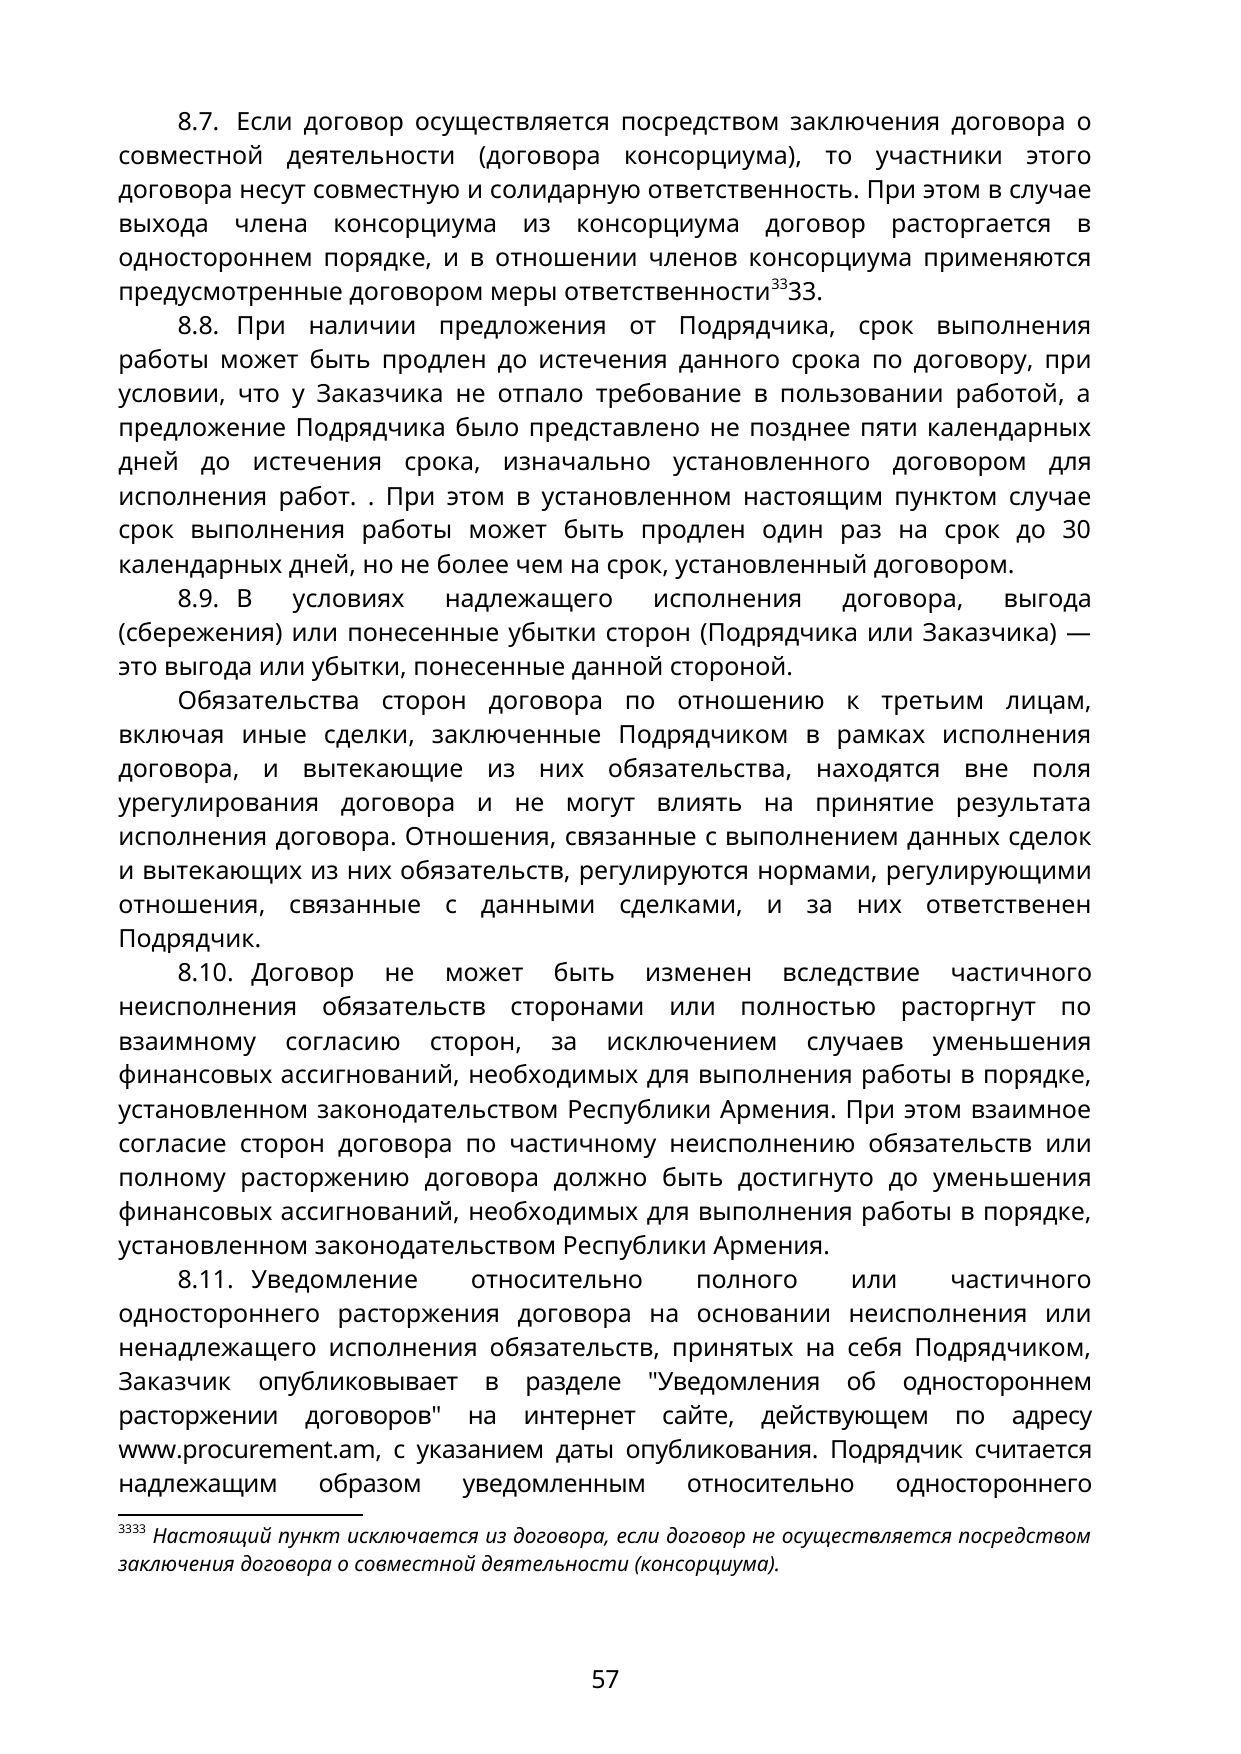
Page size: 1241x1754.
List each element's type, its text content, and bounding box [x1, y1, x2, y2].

text 8.7. Если договор осуществляется посредством заключения договора о совместной деятельности (договора консорциума), то участники этого договора несут совместную и солидарную ответственность. При этом в случае выхода члена консорциума из консорциума договор расторгается в одностороннем порядке, и в отношении членов консорциума применяются предусмотренные договором меры ответственности33. [118, 103, 1092, 308]
text 8.8. При наличии предложения от Подрядчика, срок выполнения работы может быть продлен до истечения данного срока по договору, при условии, что у Заказчика не отпало требование в пользовании работой, а предложение Подрядчика было представлено не позднее пяти календарных дней до истечения срока, изначально установленного договором для исполнения работ. . При этом в установленном настоящим пунктом случае срок выполнения работы может быть продлен один раз на срок до 30 календарных дней, но не более чем на срок, установленный договором. [118, 308, 1092, 580]
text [118, 1262, 1092, 1500]
text 8.10. Договор не может быть изменен вследствие частичного неисполнения обязательств сторонами или полностью расторгнут по взаимному согласию сторон, за исключением случаев уменьшения финансовых ассигнований, необходимых для выполнения работы в порядке, установленном законодательством Республики Армения. При этом взаимное согласие сторон договора по частичному неисполнению обязательств или полному расторжению договора должно быть достигнуто до уменьшения финансовых ассигнований, необходимых для выполнения работы в порядке, установленном законодательством Республики Армения. [118, 955, 1092, 1262]
text 8.9. В условиях надлежащего исполнения договора, выгода (сбережения) или понесенные убытки сторон (Подрядчика или Заказчика) — это выгода или убытки, понесенные данной стороной. [118, 580, 1092, 682]
text Обязательства сторон договора по отношению к третьим лицам, включая иные сделки, заключенные Подрядчиком в рамках исполнения договора, и вытекающие из них обязательства, находятся вне поля урегулирования договора и не могут влиять на принятие результата исполнения договора. Отношения, связанные с выполнением данных сделок и вытекающих из них обязательств, регулируются нормами, регулирующими отношения, связанные с данными сделками, и за них ответственен Подрядчик. [118, 682, 1092, 955]
